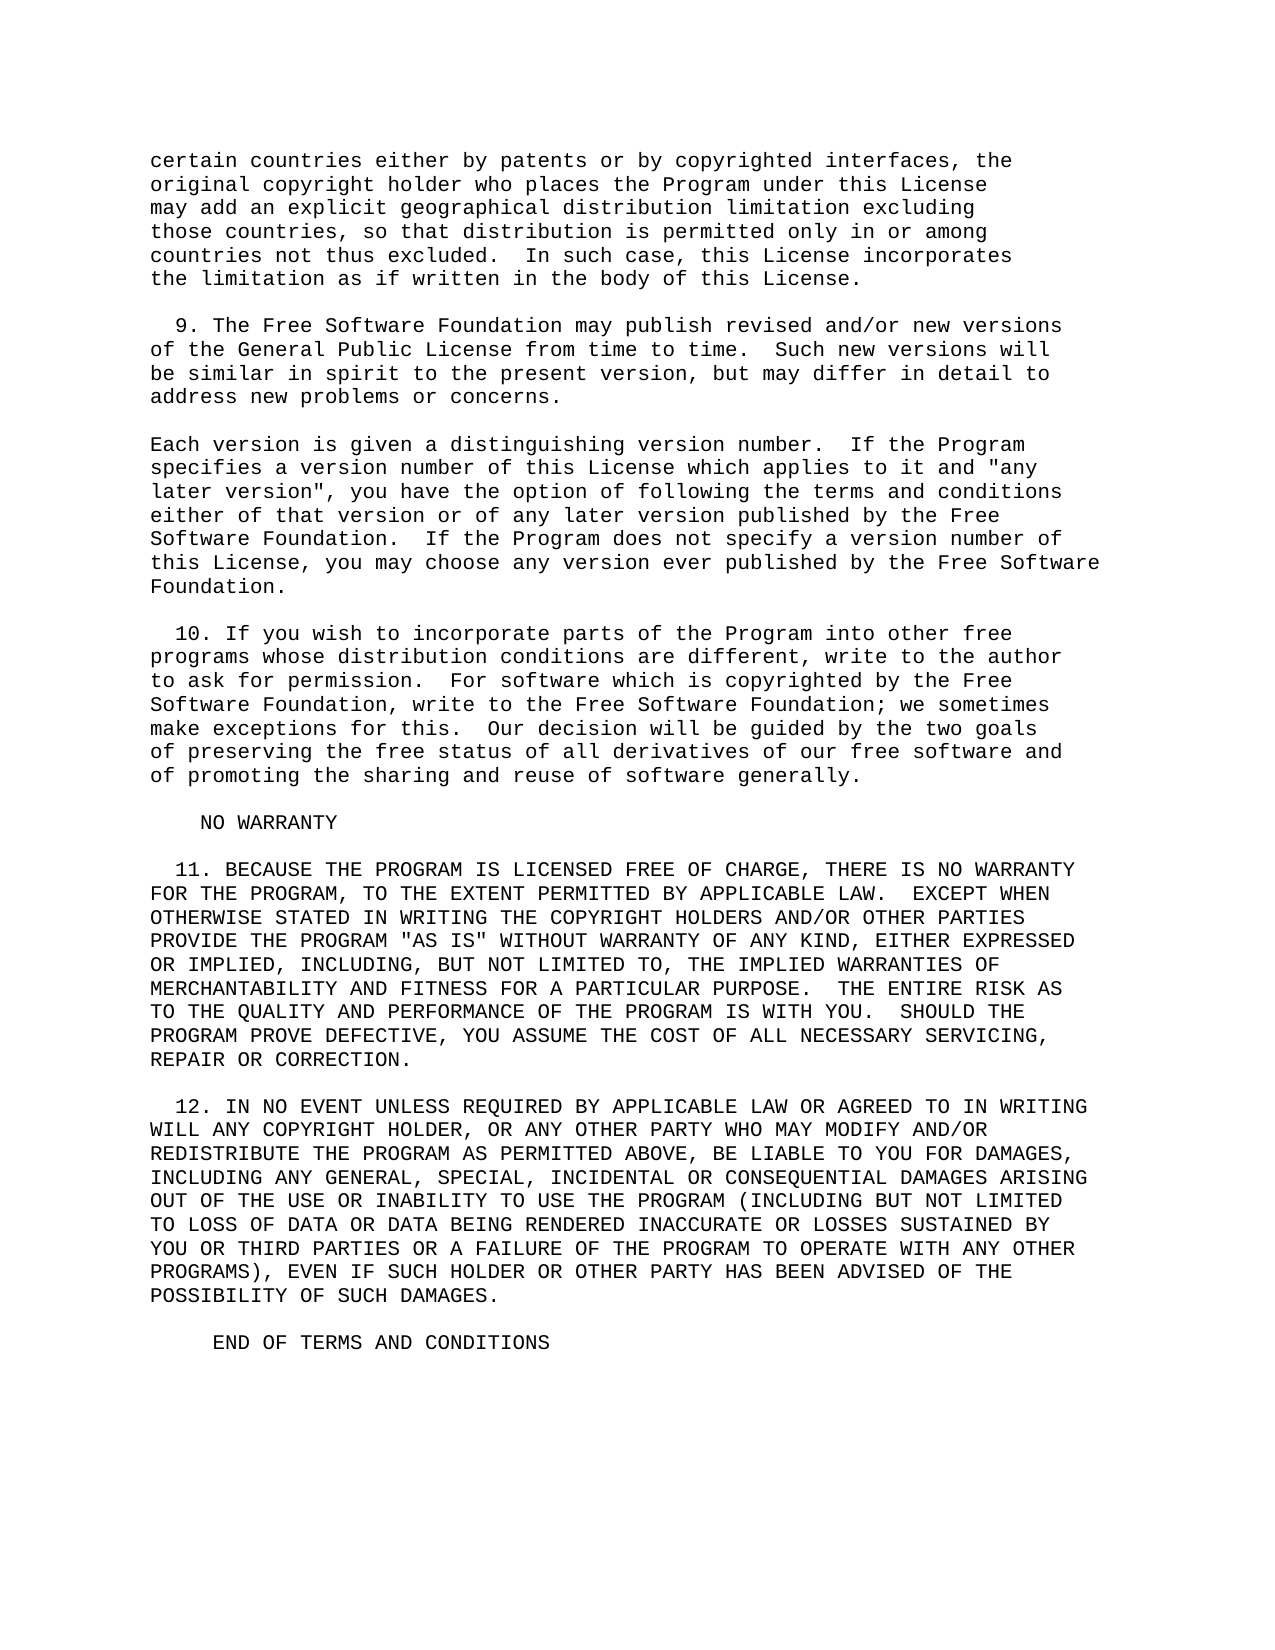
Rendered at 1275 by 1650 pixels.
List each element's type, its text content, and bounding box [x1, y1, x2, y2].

text to ask for permission. For software which is copyrighted by the Free [150, 670, 1125, 694]
text POSSIBILITY OF SUCH DAMAGES. [150, 1285, 1125, 1309]
text the limitation as if written in the body of this License. [150, 268, 1125, 292]
text original copyright holder who places the Program under this License [150, 174, 1125, 197]
text certain countries either by patents or by copyrighted interfaces, the [150, 150, 1125, 174]
text NO WARRANTY [150, 812, 1125, 836]
text address new problems or concerns. [150, 386, 1125, 410]
text FOR THE PROGRAM, TO THE EXTENT PERMITTED BY APPLICABLE LAW. EXCEPT WHEN [150, 883, 1125, 907]
text Software Foundation. If the Program does not specify a version number of [150, 528, 1125, 552]
text 9. The Free Software Foundation may publish revised and/or new versions [150, 316, 1125, 339]
text may add an explicit geographical distribution limitation excluding [150, 197, 1125, 221]
text WILL ANY COPYRIGHT HOLDER, OR ANY OTHER PARTY WHO MAY MODIFY AND/OR [150, 1119, 1125, 1143]
text either of that version or of any later version published by the Free [150, 505, 1125, 528]
text REDISTRIBUTE THE PROGRAM AS PERMITTED ABOVE, BE LIABLE TO YOU FOR DAMAGES, [150, 1143, 1125, 1167]
text Foundation. [150, 576, 1125, 599]
text PROVIDE THE PROGRAM "AS IS" WITHOUT WARRANTY OF ANY KIND, EITHER EXPRESSED [150, 930, 1125, 954]
text REPAIR OR CORRECTION. [150, 1048, 1125, 1072]
text 10. If you wish to incorporate parts of the Program into other free [150, 623, 1125, 647]
text of promoting the sharing and reuse of software generally. [150, 765, 1125, 788]
text this License, you may choose any version ever published by the Free Software [150, 552, 1125, 576]
text later version", you have the option of following the terms and conditions [150, 481, 1125, 505]
text END OF TERMS AND CONDITIONS [150, 1332, 1125, 1356]
text of the General Public License from time to time. Such new versions will [150, 339, 1125, 363]
text PROGRAMS), EVEN IF SUCH HOLDER OR OTHER PARTY HAS BEEN ADVISED OF THE [150, 1261, 1125, 1285]
text TO LOSS OF DATA OR DATA BEING RENDERED INACCURATE OR LOSSES SUSTAINED BY [150, 1214, 1125, 1238]
text of preserving the free status of all derivatives of our free software and [150, 741, 1125, 765]
text OR IMPLIED, INCLUDING, BUT NOT LIMITED TO, THE IMPLIED WARRANTIES OF [150, 954, 1125, 978]
text INCLUDING ANY GENERAL, SPECIAL, INCIDENTAL OR CONSEQUENTIAL DAMAGES ARISING [150, 1167, 1125, 1190]
text make exceptions for this. Our decision will be guided by the two goals [150, 717, 1125, 741]
text OTHERWISE STATED IN WRITING THE COPYRIGHT HOLDERS AND/OR OTHER PARTIES [150, 907, 1125, 930]
text Software Foundation, write to the Free Software Foundation; we sometimes [150, 694, 1125, 717]
text countries not thus excluded. In such case, this License incorporates [150, 244, 1125, 268]
text PROGRAM PROVE DEFECTIVE, YOU ASSUME THE COST OF ALL NECESSARY SERVICING, [150, 1025, 1125, 1048]
text Each version is given a distinguishing version number. If the Program [150, 434, 1125, 457]
text OUT OF THE USE OR INABILITY TO USE THE PROGRAM (INCLUDING BUT NOT LIMITED [150, 1190, 1125, 1214]
text specifies a version number of this License which applies to it and "any [150, 457, 1125, 481]
text be similar in spirit to the present version, but may differ in detail to [150, 363, 1125, 386]
text TO THE QUALITY AND PERFORMANCE OF THE PROGRAM IS WITH YOU. SHOULD THE [150, 1001, 1125, 1025]
text MERCHANTABILITY AND FITNESS FOR A PARTICULAR PURPOSE. THE ENTIRE RISK AS [150, 978, 1125, 1001]
text those countries, so that distribution is permitted only in or among [150, 221, 1125, 244]
text YOU OR THIRD PARTIES OR A FAILURE OF THE PROGRAM TO OPERATE WITH ANY OTHER [150, 1238, 1125, 1261]
text 12. IN NO EVENT UNLESS REQUIRED BY APPLICABLE LAW OR AGREED TO IN WRITING [150, 1096, 1125, 1119]
text programs whose distribution conditions are different, write to the author [150, 647, 1125, 670]
text 11. BECAUSE THE PROGRAM IS LICENSED FREE OF CHARGE, THERE IS NO WARRANTY [150, 859, 1125, 883]
